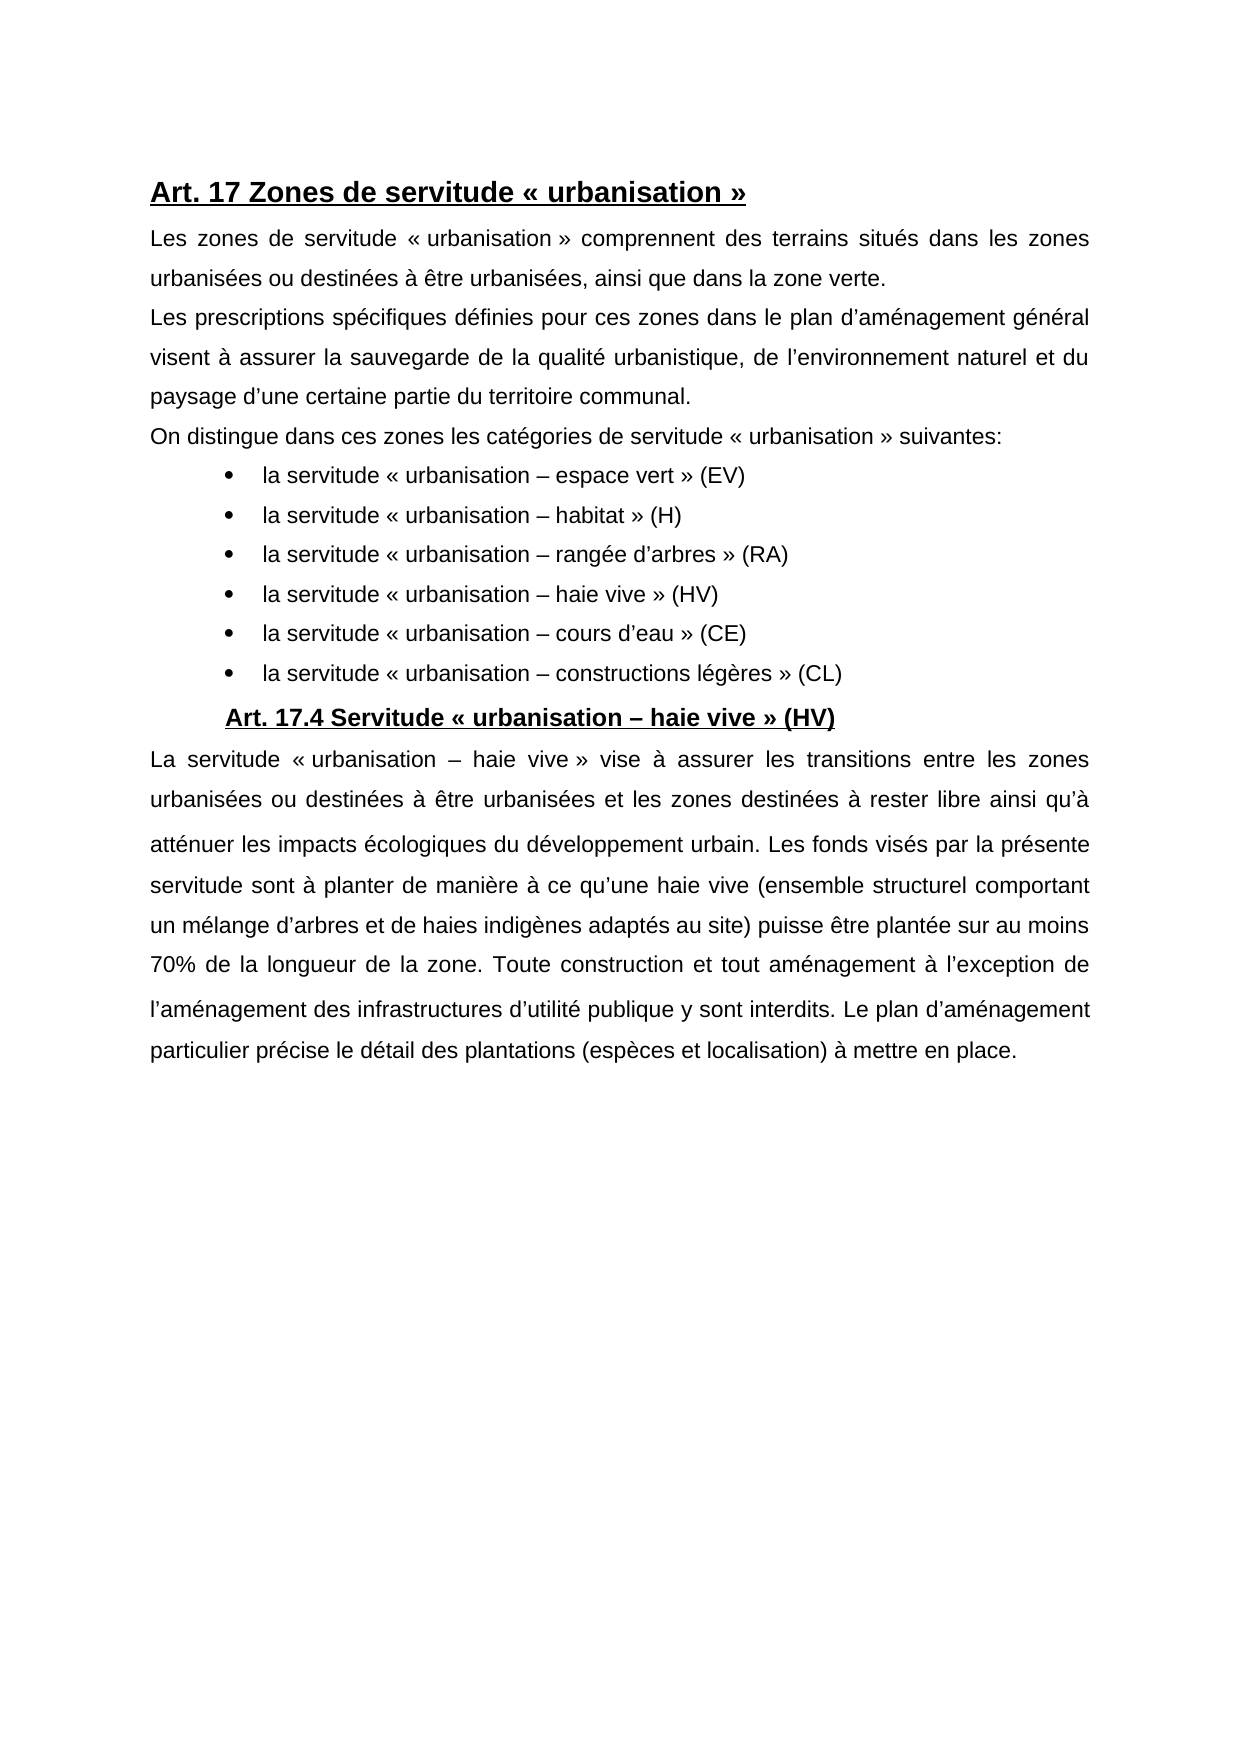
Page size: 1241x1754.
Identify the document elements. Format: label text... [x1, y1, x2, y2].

text La servitude « urbanisation – haie vive » vise à assurer les transitions entre les zones urbanisées ou destinées à être urbanisées et les zones destinées à rester libre ainsi qu’à atténuer les impacts écologiques du développement urbain. Les fonds visés par la présente servitude sont à planter de manière à ce qu’une haie vive (ensemble structurel comportant un mélange d’arbres et de haies indigènes adaptés au site) puisse être plantée sur au moins 70% de la longueur de la zone. Toute construction et tout aménagement à l’exception de l’aménagement des infrastructures d’utilité publique y sont interdits. Le plan d’aménagement particulier précise le détail des plantations (espèces et localisation) à mettre en place. [150, 746, 1090, 1064]
list la servitude « urbanisation – haie vive » (HV) [225, 581, 1090, 607]
list la servitude « urbanisation – constructions légères » (CL) [225, 659, 1090, 686]
list la servitude « urbanisation – espace vert » (EV) [225, 462, 1090, 488]
list la servitude « urbanisation – cours d’eau » (CE) [225, 620, 1090, 646]
text Les zones de servitude « urbanisation » comprennent des terrains situés dans les zones urbanisées ou destinées à être urbanisées, ainsi que dans la zone verte. [150, 225, 1090, 291]
subtitle Art. 17 Zones de servitude « urbanisation » [150, 175, 1090, 208]
text Les prescriptions spécifiques définies pour ces zones dans le plan d’aménagement général visent à assurer la sauvegarde de la qualité urbanistique, de l’environnement naturel et du paysage d’une certaine partie du territoire communal. [150, 304, 1090, 409]
list la servitude « urbanisation – habitat » (H) [225, 502, 1090, 528]
list la servitude « urbanisation – rangée d’arbres » (RA) [225, 541, 1090, 567]
text On distingue dans ces zones les catégories de servitude « urbanisation » suivantes: [150, 423, 1090, 449]
subtitle Art. 17.4 Servitude « urbanisation – haie vive » (HV) [225, 703, 1090, 732]
